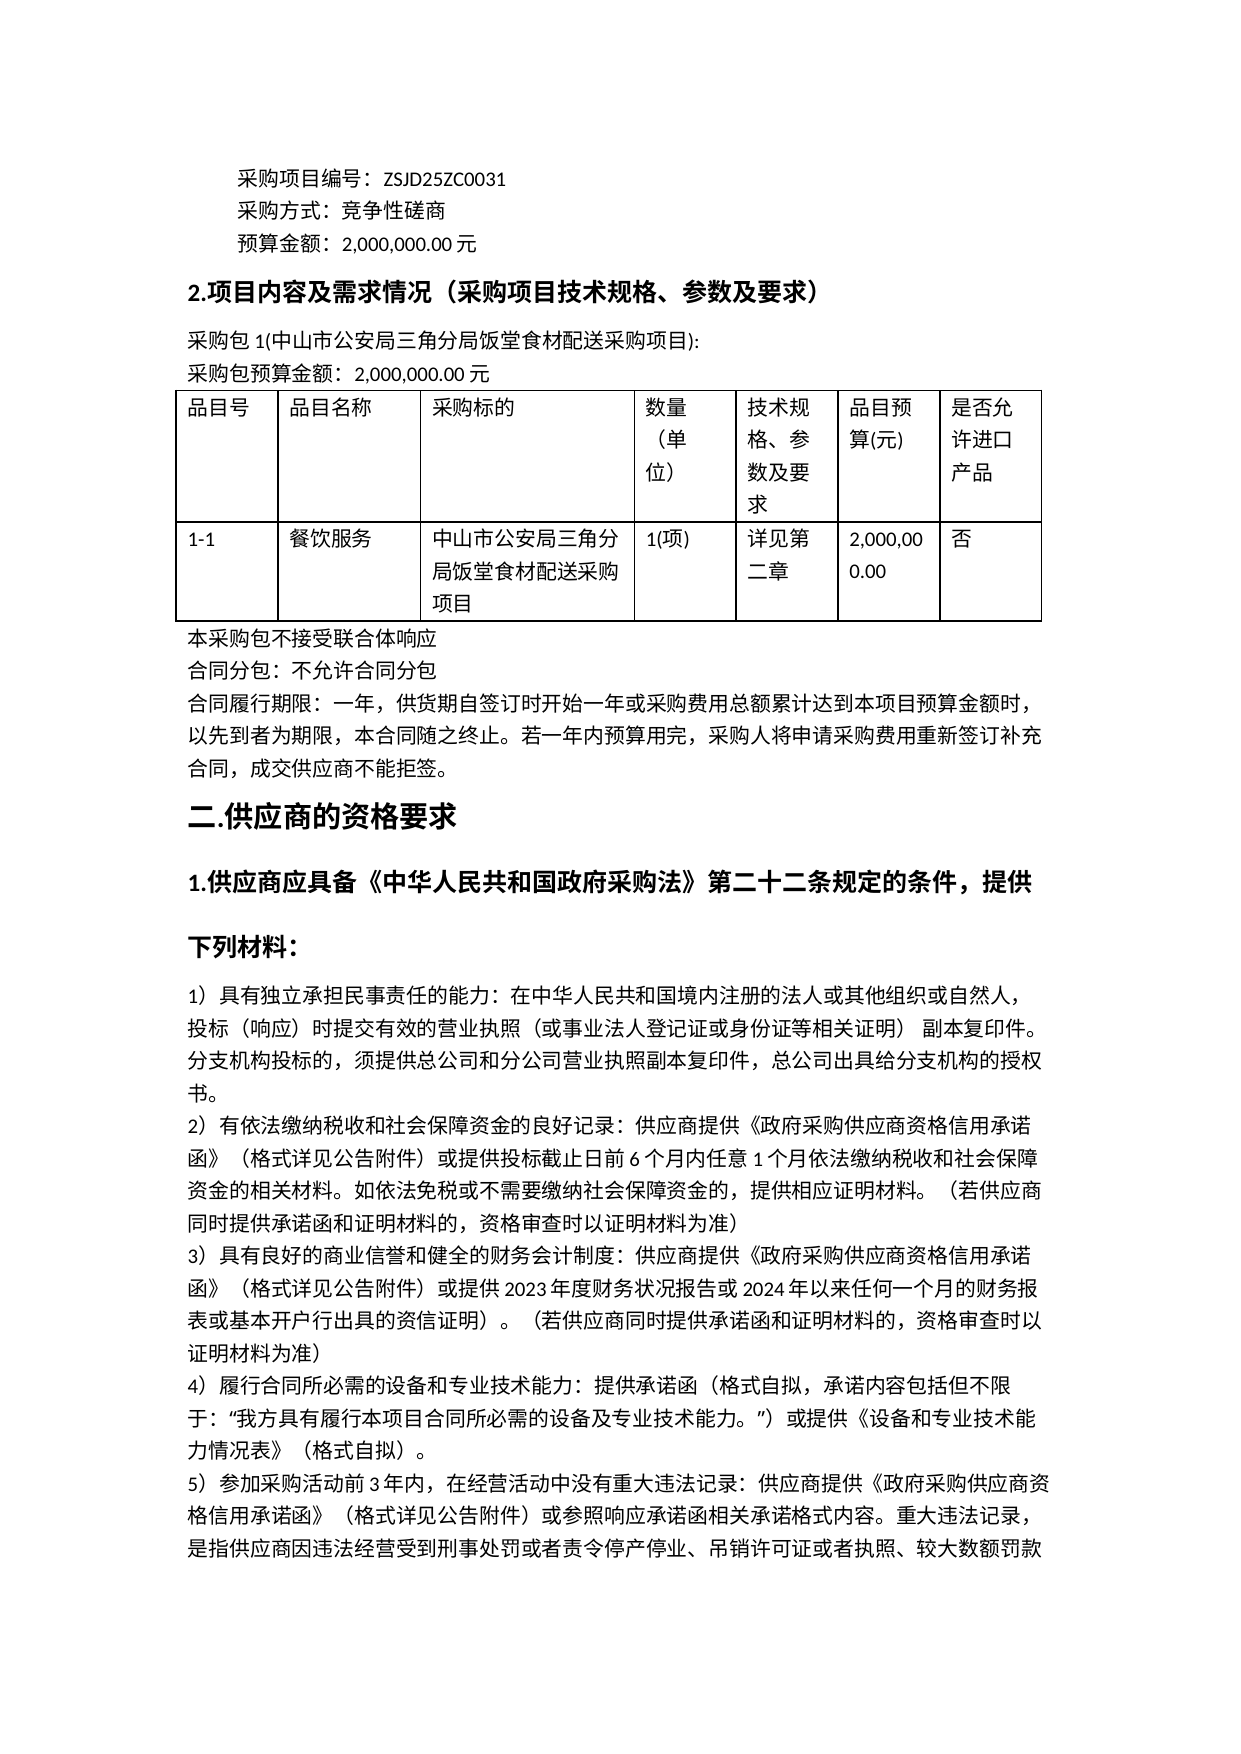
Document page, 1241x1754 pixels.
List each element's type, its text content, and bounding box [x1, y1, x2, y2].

table_cell 餐饮服务 [279, 523, 420, 620]
table_header 是否允许进口产品 [941, 391, 1041, 521]
text 2）有依法缴纳税收和社会保障资金的良好记录：供应商提供《政府采购供应商资格信用承诺函》（格式详见公告附件）或提供投标截止日前6个月内任意1个月依法缴纳税收和社会保障资金的相关材料。如依法免税或不需要缴纳社会保障资金的，提供相应证明材料。（若供应商同时提供承诺函和证明材料的，资格审查时以证明材料为准） [187, 1109, 1053, 1239]
text 1）具有独立承担民事责任的能力：在中华人民共和国境内注册的法人或其他组织或自然人， 投标（响应）时提交有效的营业执照（或事业法人登记证或身份证等相关证明） 副本复印件。分支机构投标的，须提供总公司和分公司营业执照副本复印件，总公司出具给分支机构的授权书。 [187, 979, 1053, 1109]
table_cell 1(项) [635, 523, 735, 620]
table_cell 1-1 [177, 523, 277, 620]
table_header 品目名称 [279, 391, 420, 521]
table_header 数量（单位） [635, 391, 735, 521]
text 3）具有良好的商业信誉和健全的财务会计制度：供应商提供《政府采购供应商资格信用承诺函》（格式详见公告附件）或提供2023年度财务状况报告或2024年以来任何一个月的财务报表或基本开户行出具的资信证明）。（若供应商同时提供承诺函和证明材料的，资格审查时以证明材料为准） [187, 1239, 1053, 1369]
text 采购包1(中山市公安局三角分局饭堂食材配送采购项目): [187, 324, 1053, 357]
text 二.供应商的资格要求 [187, 784, 1053, 849]
table_header 采购标的 [421, 391, 634, 521]
table_cell 2,000,000.00 [839, 523, 939, 620]
table_header 品目号 [177, 391, 277, 521]
text 合同分包：不允许合同分包 [187, 654, 1053, 687]
text 采购方式：竞争性磋商 [187, 194, 1053, 227]
table_cell 否 [941, 523, 1041, 620]
text 预算金额：2,000,000.00元 [187, 227, 1053, 259]
text 采购包预算金额：2,000,000.00元 [187, 357, 1053, 389]
table_cell 详见第二章 [737, 523, 837, 620]
table_header 技术规格、参数及要求 [737, 391, 837, 521]
text 1.供应商应具备《中华人民共和国政府采购法》第二十二条规定的条件，提供下列材料： [187, 849, 1053, 979]
text 本采购包不接受联合体响应 [187, 622, 1053, 654]
table_header 品目预算(元) [839, 391, 939, 521]
text 合同履行期限：一年，供货期自签订时开始一年或采购费用总额累计达到本项目预算金额时，以先到者为期限，本合同随之终止。若一年内预算用完，采购人将申请采购费用重新签订补充合同，成交供应商不能拒签。 [187, 687, 1053, 784]
text 2.项目内容及需求情况（采购项目技术规格、参数及要求） [187, 259, 1053, 324]
table_cell 中山市公安局三角分局饭堂食材配送采购项目 [421, 523, 634, 620]
text 4）履行合同所必需的设备和专业技术能力：提供承诺函（格式自拟，承诺内容包括但不限于：“我方具有履行本项目合同所必需的设备及专业技术能力。”）或提供《设备和专业技术能力情况表》（格式自拟）。 [187, 1369, 1053, 1467]
text 采购项目编号：ZSJD25ZC0031 [187, 162, 1053, 194]
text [187, 1467, 1053, 1564]
